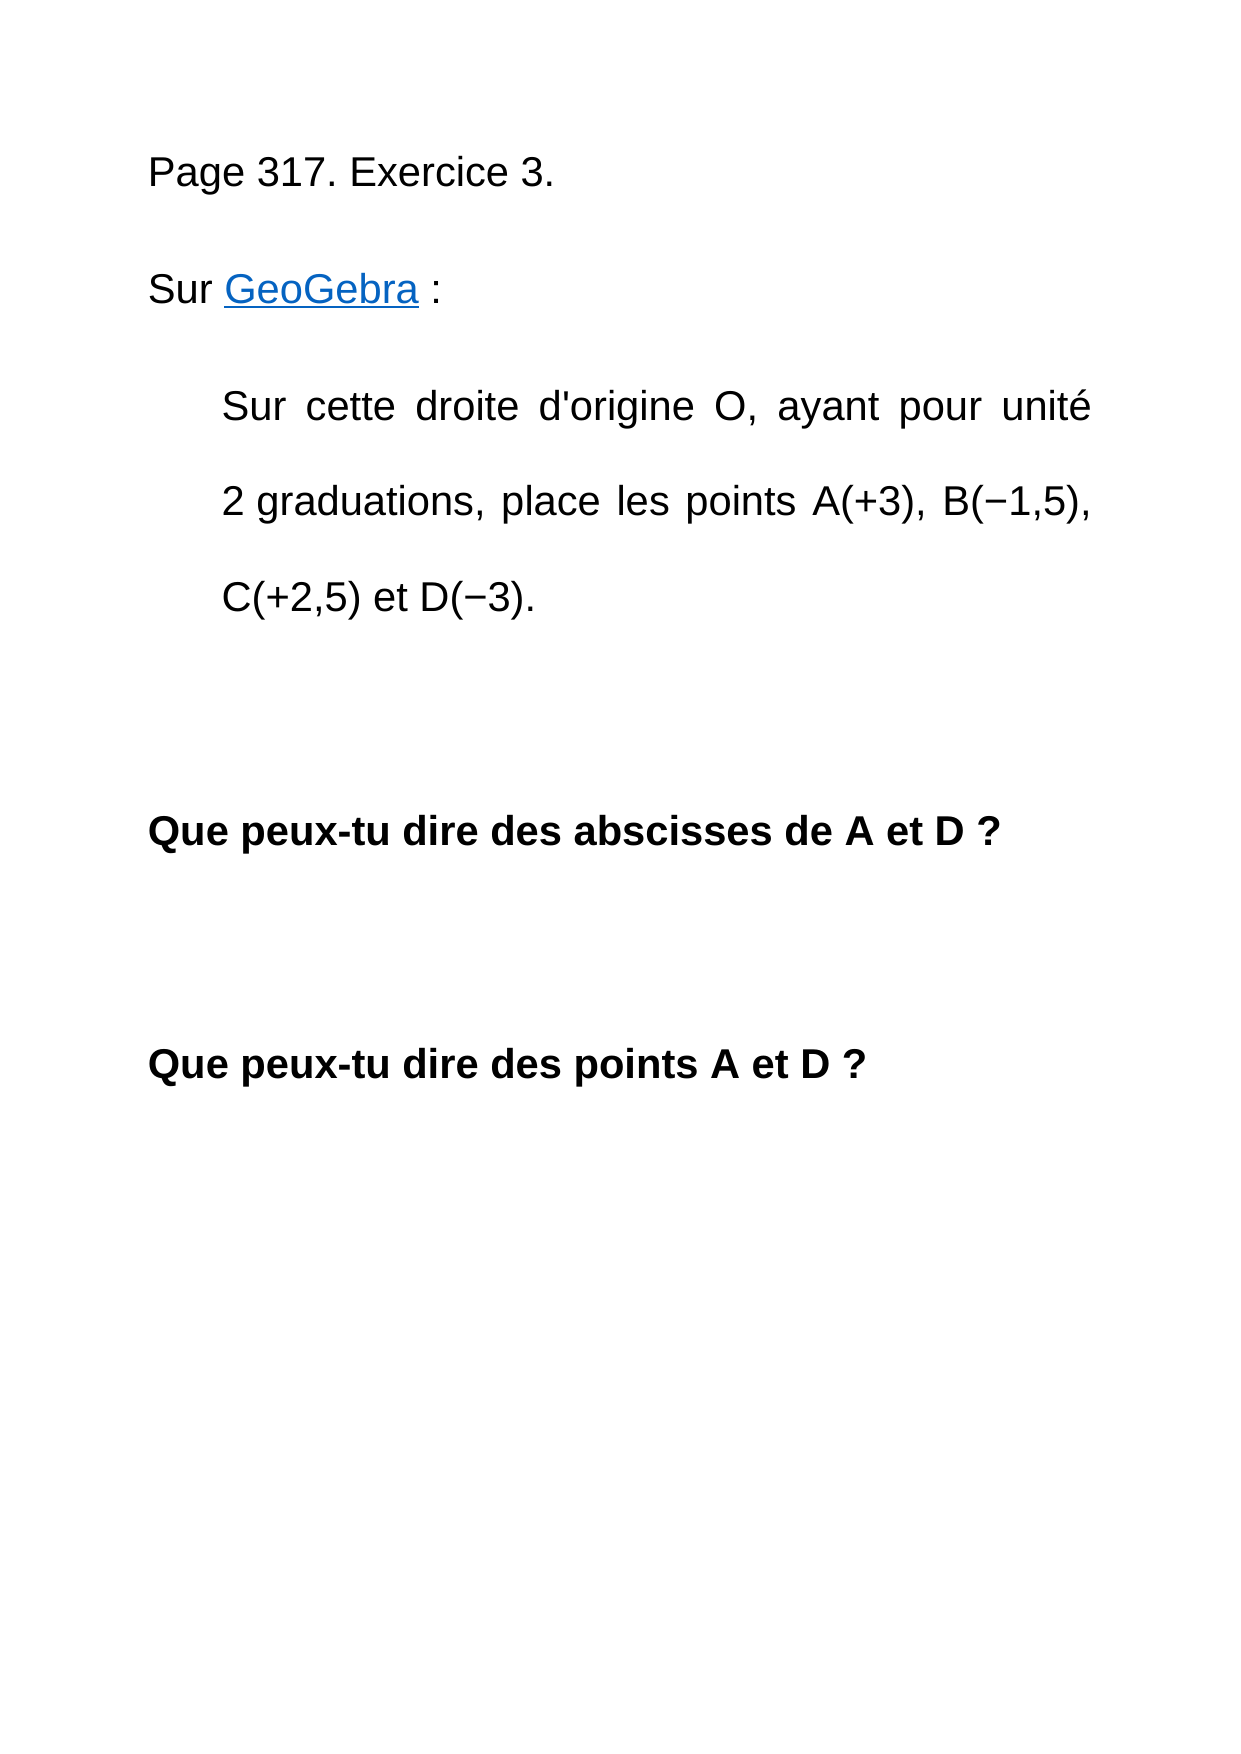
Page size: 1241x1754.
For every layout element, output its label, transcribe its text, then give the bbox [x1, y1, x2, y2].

text Sur cette droite d'origine O, ayant pour unité 2 graduations, place les points A(+3), B(−1,5), C(+2,5) et D(−3). [221, 381, 1093, 621]
text Que peux-tu dire des points A et D ? [148, 1039, 1093, 1087]
text Page 317. Exercice 3. [148, 148, 1093, 196]
text Que peux-tu dire des abscisses de A et D ? [148, 806, 1093, 854]
text Sur GeoGebra : [148, 264, 1093, 312]
